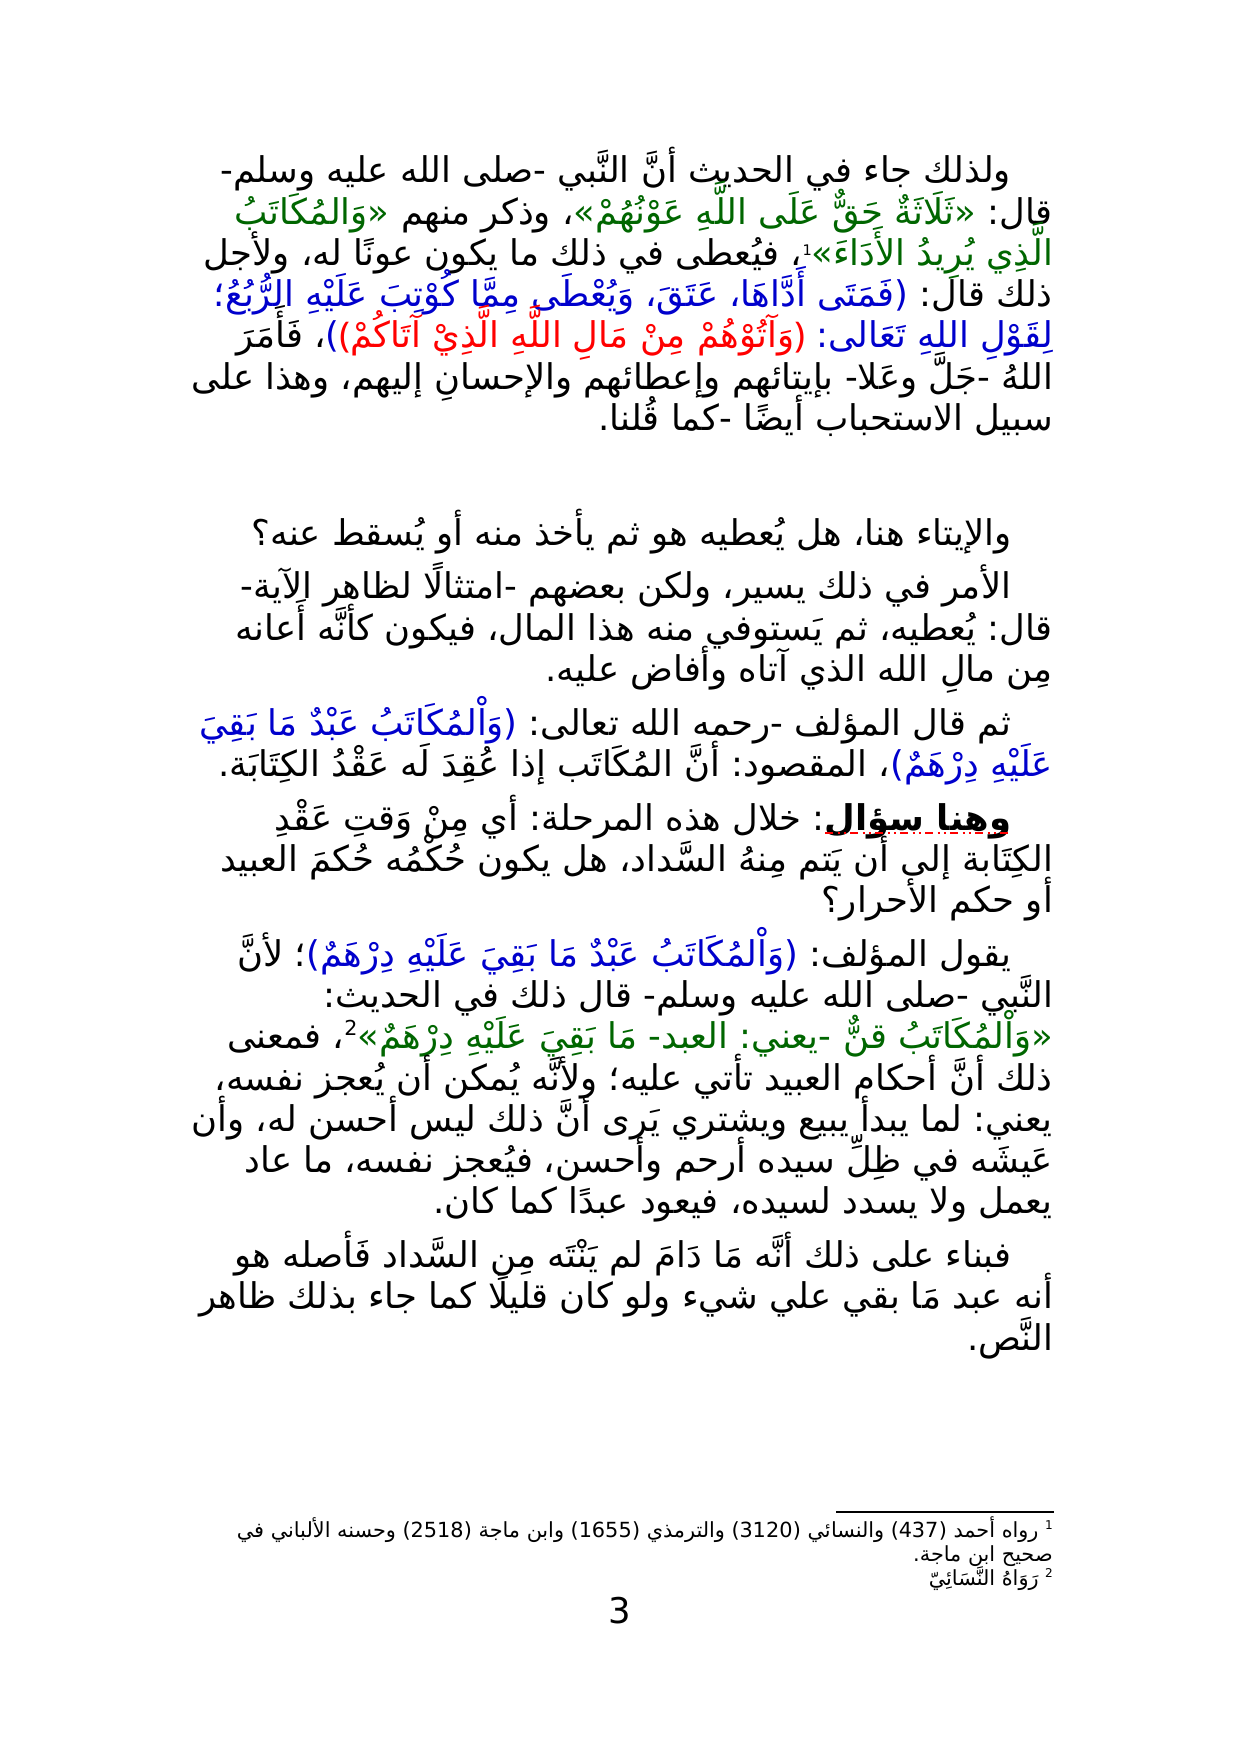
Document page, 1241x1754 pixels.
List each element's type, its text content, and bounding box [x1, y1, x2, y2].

text يقول المؤلف: (وَاْلمُكَاتَبُ عَبْدٌ مَا بَقِيَ عَلَيْهِ دِرْهَمٌ)؛ لأنَّ النَّبي -صلى الله عليه وسلم- قال ذلك في الحديث: «وَاْلمُكَاتَبُ قنٌّ -يعني: العبد- مَا بَقِيَ عَلَيْهِ دِرْهَمٌ»، فمعنى ذلك أنَّ أحكام العبيد تأتي عليه؛ ولأنَّه يُمكن أن يُعجز نفسه، يعني: لما يبدأ يبيع ويشتري يَرى أنَّ ذلك ليس أحسن له، وأن عَيشَه في ظِلِّ سيده أرحم وأحسن، فيُعجز نفسه، ما عاد يعمل ولا يسدد لسيده، فيعود عبدًا كما كان. [187, 933, 1053, 1222]
text فبناء على ذلك أنَّه مَا دَامَ لم يَنْتَه مِن السَّداد فَأصله هو أنه عبد مَا بقي علي شيء ولو كان قليلًا كما جاء بذلك ظاهر النَّص. [187, 1234, 1053, 1358]
text وهنا سؤال: خلال هذه المرحلة: أي مِنْ وَقتِ عَقْدِ الكِتَابة إلى أن يَتم مِنهُ السَّداد، هل يكون حُكْمُه حُكمَ العبيد أو حكم الأحرار؟ [187, 797, 1053, 921]
text ولذلك جاء في الحديث أنَّ النَّبي -صلى الله عليه وسلم- قال: «ثَلَاثَةٌ حَقٌّ عَلَى اللَّهِ عَوْنُهُمْ»، وذكر منهم «وَالمُكَاتَبُ الَّذِي يُرِيدُ الأَدَاءَ»، فيُعطى في ذلك ما يكون عونًا له، ولأجل ذلك قال: (فَمَتَى أَدَّاهَا، عَتَقَ، وَيُعْطَى مِمَّا كُوْتِبَ عَلَيْهِ الرُّبُعُ؛ لِقَوْلِ اللهِ تَعَالى: ﴿وَآتُوْهُمْ مِنْ مَالِ اللَّهِ الَّذِيْ آتَاكُمْ﴾)، فَأَمَرَ اللهُ -جَلَّ وعَلا- بإيتائهم وإعطائهم والإحسانِ إليهم، وهذا على سبيل الاستحباب أيضًا -كما قُلنا. [187, 150, 1053, 439]
text ثم قال المؤلف -رحمه الله تعالى: (وَاْلمُكَاتَبُ عَبْدٌ مَا بَقِيَ عَلَيْهِ دِرْهَمٌ)، المقصود: أنَّ المُكَاتَب إذا عُقِدَ لَه عَقْدُ الكِتَابَة. [187, 702, 1053, 784]
text والإيتاء هنا، هل يُعطيه هو ثم يأخذ منه أو يُسقط عنه؟ [187, 512, 1053, 553]
text الأمر في ذلك يسير، ولكن بعضهم -امتثالًا لظاهر الآية- قال: يُعطيه، ثم يَستوفي منه هذا المال، فيكون كأنَّه أَعانه مِن مالِ الله الذي آتاه وأفاض عليه. [187, 566, 1053, 689]
